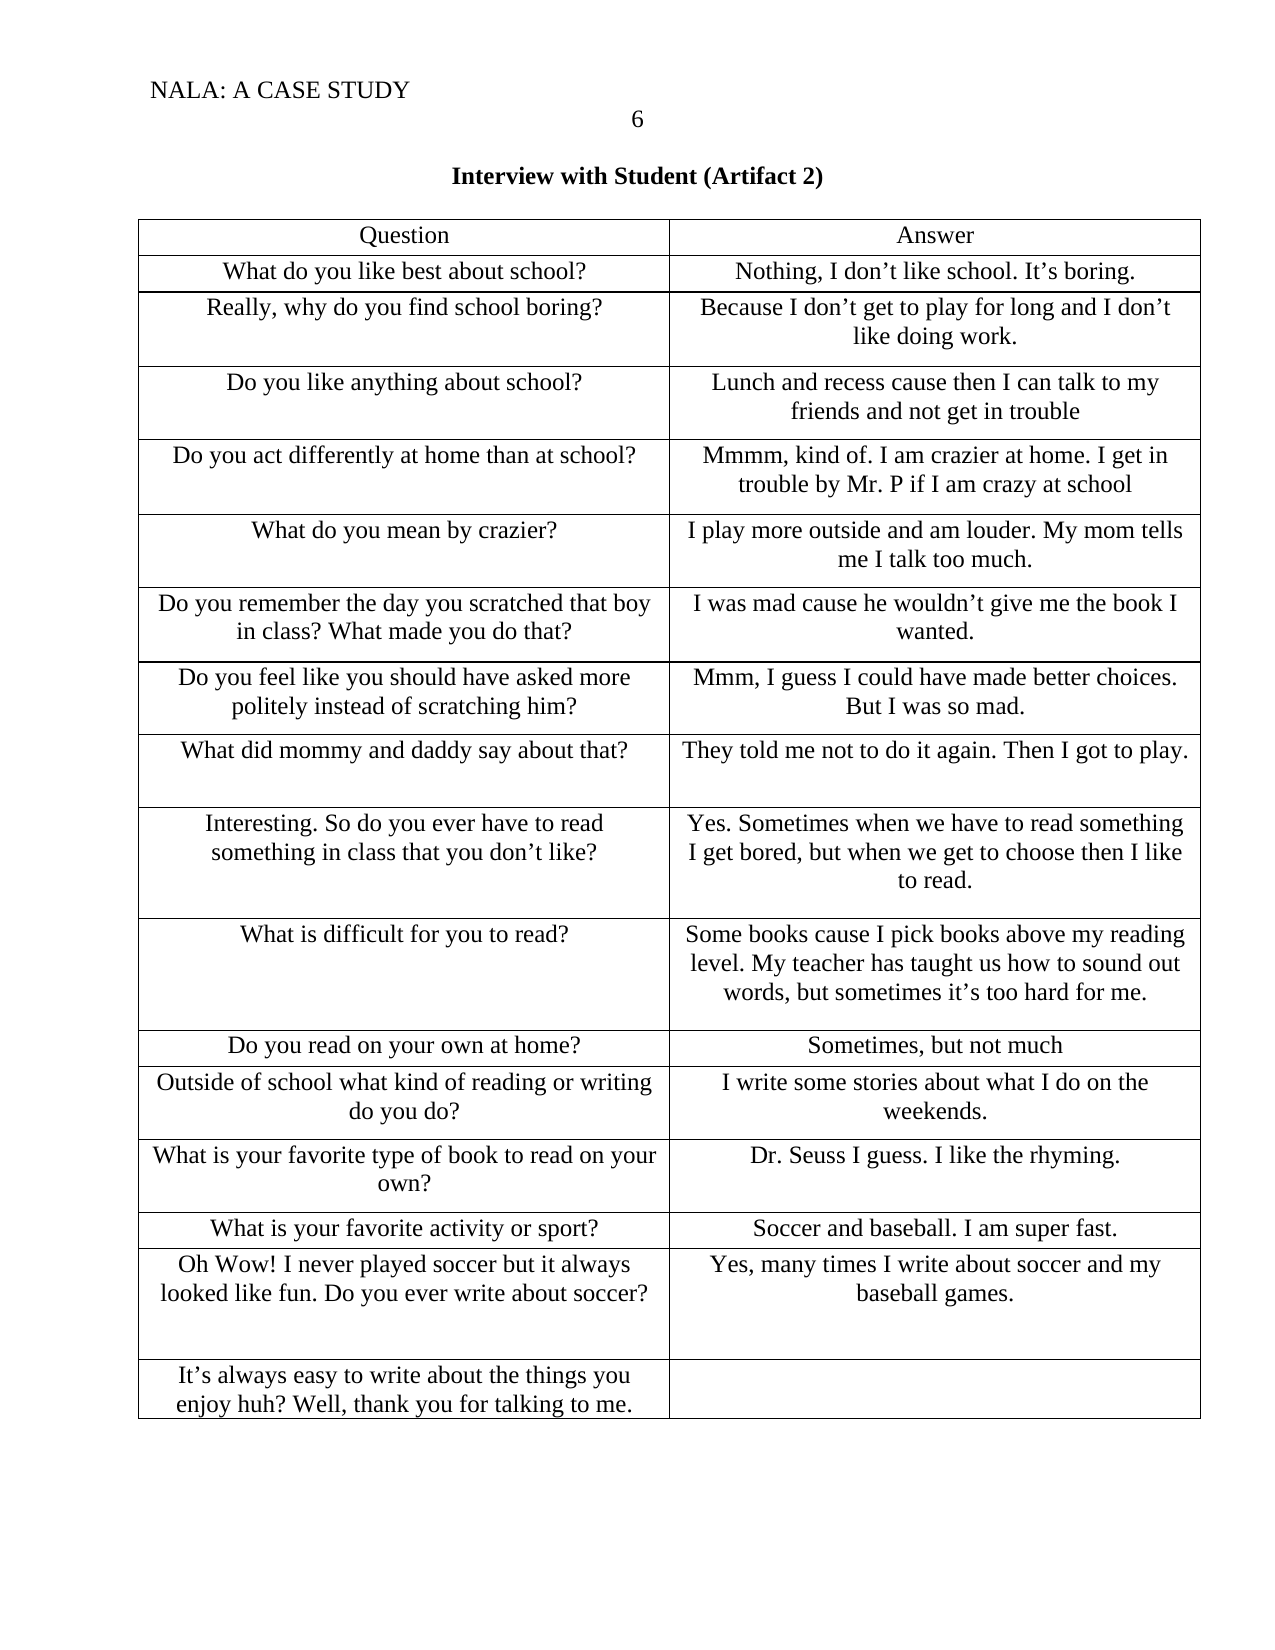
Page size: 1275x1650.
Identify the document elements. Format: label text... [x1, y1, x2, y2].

table_cell Soccer and baseball. I am super fast. [670, 1213, 1200, 1248]
table_cell [670, 1360, 1200, 1418]
table_cell What did mommy and daddy say about that? [139, 735, 669, 807]
table_cell What do you like best about school? [139, 256, 669, 291]
table_cell Do you remember the day you scratched that boy in class? What made you do that? [139, 588, 669, 661]
table_cell They told me not to do it again. Then I got to play. [670, 735, 1200, 807]
table_cell Mmmm, kind of. I am crazier at home. I get in trouble by Mr. P if I am crazy at school [670, 440, 1200, 514]
table_cell Do you feel like you should have asked more politely instead of scratching him? [139, 663, 669, 734]
table_cell Mmm, I guess I could have made better choices. But I was so mad. [670, 663, 1200, 734]
table_cell Yes. Sometimes when we have to read something I get bored, but when we get to choose then I like to read. [670, 808, 1200, 918]
table_cell Outside of school what kind of reading or writing do you do? [139, 1067, 669, 1139]
table_cell What is your favorite activity or sport? [139, 1213, 669, 1248]
table_cell What do you mean by crazier? [139, 515, 669, 587]
table_cell It’s always easy to write about the things you enjoy huh? Well, thank you for talking to me. [139, 1360, 669, 1418]
table_cell Do you like anything about school? [139, 367, 669, 439]
table_cell Oh Wow! I never played soccer but it always looked like fun. Do you ever write about soccer? [139, 1249, 669, 1359]
table_header Answer [670, 220, 1200, 255]
table_cell I was mad cause he wouldn’t give me the book I wanted. [670, 588, 1200, 661]
table_cell Interesting. So do you ever have to read something in class that you don’t like? [139, 808, 669, 918]
table_cell Nothing, I don’t like school. It’s boring. [670, 256, 1200, 291]
table_cell Sometimes, but not much [670, 1031, 1200, 1066]
text Interview with Student (Artifact 2) [150, 161, 1125, 190]
table_cell Because I don’t get to play for long and I don’t like doing work. [670, 293, 1200, 366]
table_cell Dr. Seuss I guess. I like the rhyming. [670, 1140, 1200, 1212]
table_cell I write some stories about what I do on the weekends. [670, 1067, 1200, 1139]
table_cell What is your favorite type of book to read on your own? [139, 1140, 669, 1212]
table_cell Some books cause I pick books above my reading level. My teacher has taught us how to sound out words, but sometimes it’s too hard for me. [670, 919, 1200, 1029]
table_cell What is difficult for you to read? [139, 919, 669, 1029]
table_header Question [139, 220, 669, 255]
table_cell Lunch and recess cause then I can talk to my friends and not get in trouble [670, 367, 1200, 439]
table_cell Do you read on your own at home? [139, 1031, 669, 1066]
table_cell I play more outside and am louder. My mom tells me I talk too much. [670, 515, 1200, 587]
table_cell Really, why do you find school boring? [139, 293, 669, 366]
table_cell Do you act differently at home than at school? [139, 440, 669, 514]
table_cell Yes, many times I write about soccer and my baseball games. [670, 1249, 1200, 1359]
